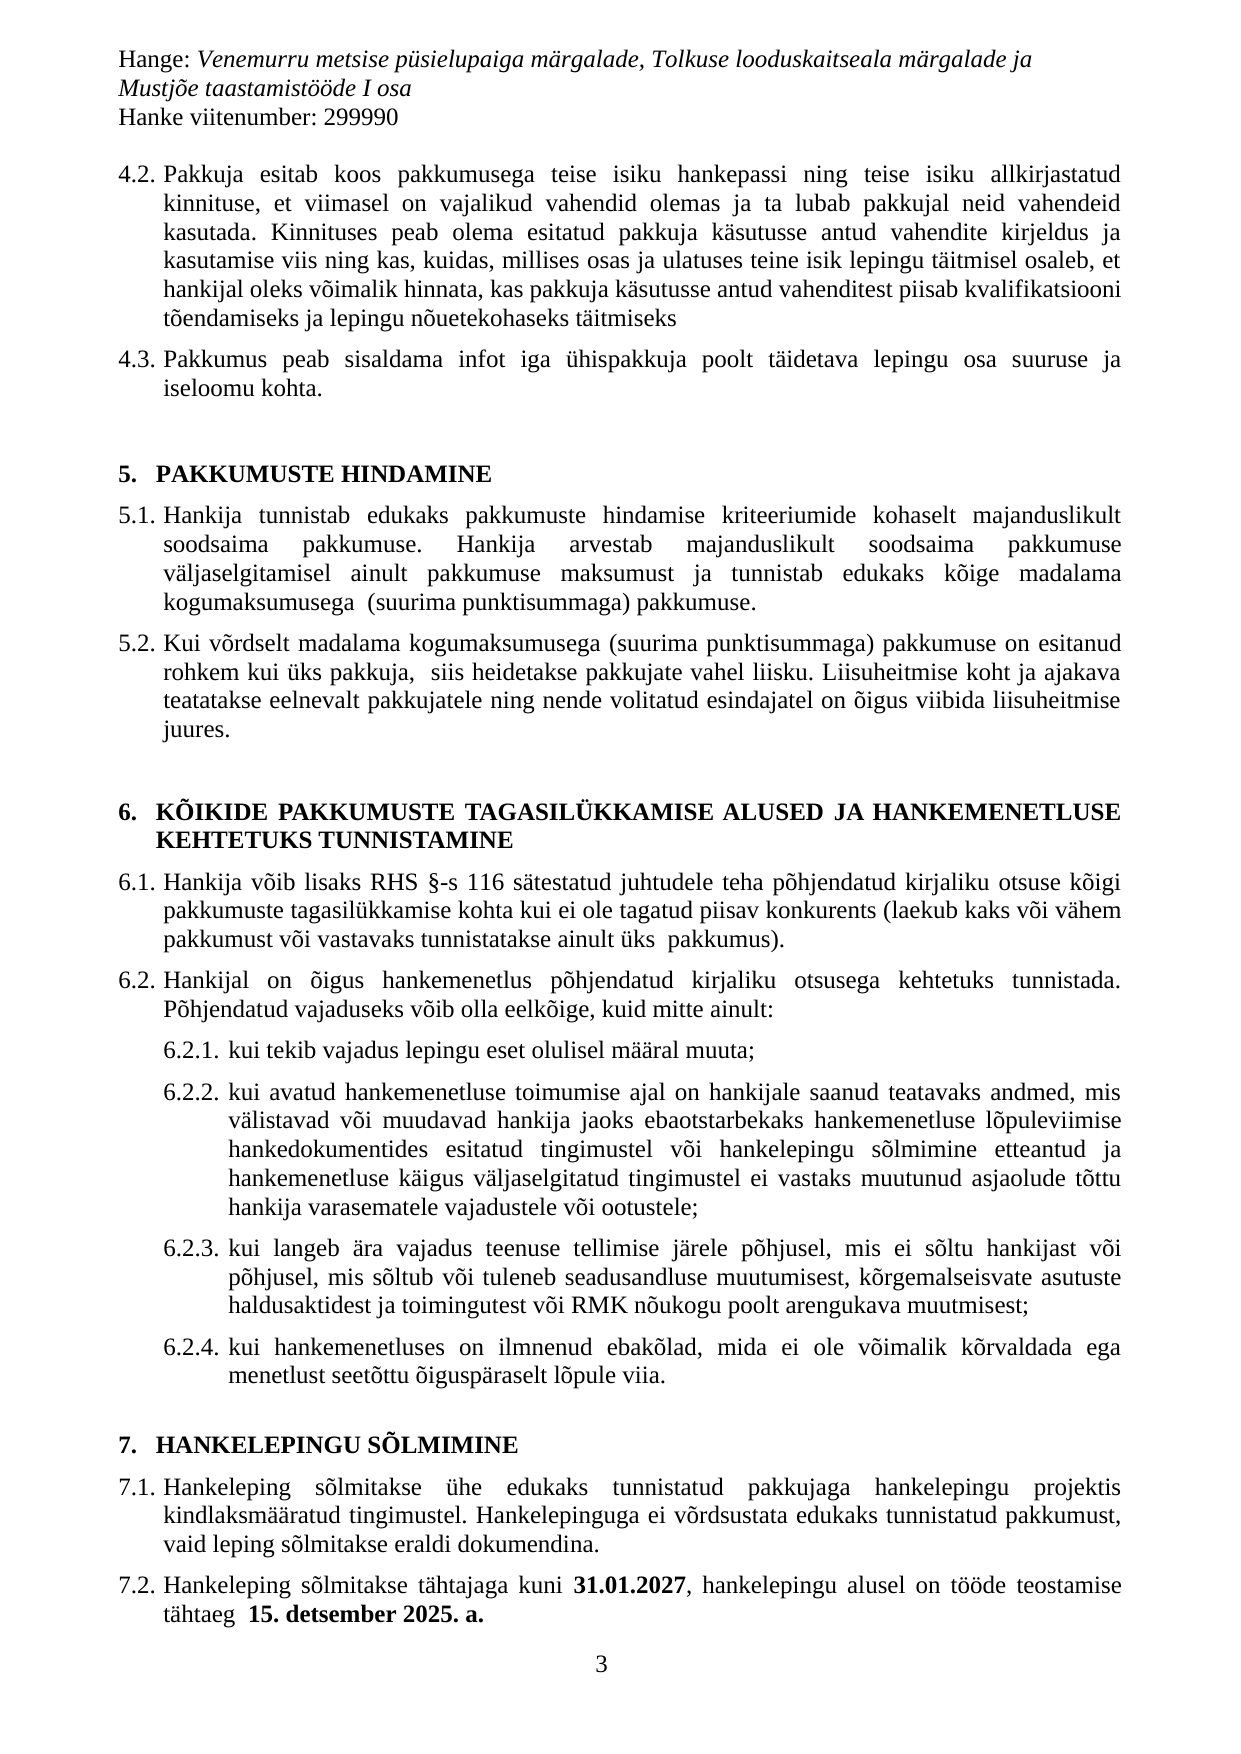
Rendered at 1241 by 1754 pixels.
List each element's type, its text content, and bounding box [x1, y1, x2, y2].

text Pakkumus peab sisaldama infot iga ühispakkuja poolt täidetava lepingu osa suuruse ja iseloomu kohta. [118, 344, 1122, 402]
text kui avatud hankemenetluse toimumise ajal on hankijale saanud teatavaks andmed, mis välistavad või muudavad hankija jaoks ebaotstarbekaks hankemenetluse lõpuleviimise hankedokumentides esitatud tingimustel või hankelepingu sõlmimine etteantud ja hankemenetluse käigus väljaselgitatud tingimustel ei vastaks muutunud asjaolude tõttu hankija varasematele vajadustele või ootustele; [163, 1077, 1122, 1221]
text Hankija võib lisaks RHS §-s 116 sätestatud juhtudele teha põhjendatud kirjaliku otsuse kõigi pakkumuste tagasilükkamise kohta kui ei ole tagatud piisav konkurents (laekub kaks või vähem pakkumust või vastavaks tunnistatakse ainult üks pakkumus). [118, 867, 1122, 953]
text kui tekib vajadus lepingu eset olulisel määral muuta; [163, 1036, 1122, 1064]
text kui langeb ära vajadus teenuse tellimise järele põhjusel, mis ei sõltu hankijast või põhjusel, mis sõltub või tuleneb seadusandluse muutumisest, kõrgemalseisvate asutuste haldusaktidest ja toimingutest või RMK nõukogu poolt arengukava muutmisest; [163, 1233, 1122, 1319]
list PAKKUMUSTE HINDAMINE [118, 459, 1122, 488]
text Hankeleping sõlmitakse ühe edukaks tunnistatud pakkujaga hankelepingu projektis kindlaksmääratud tingimustel. Hankelepinguga ei võrdsustata edukaks tunnistatud pakkumust, vaid leping sõlmitakse eraldi dokumendina. [118, 1472, 1122, 1558]
text Hankeleping sõlmitakse tähtajaga kuni 31.01.2027, hankelepingu alusel on tööde teostamise tähtaeg 15. detsember 2025. a. [118, 1571, 1122, 1628]
text Hankijal on õigus hankemenetlus põhjendatud kirjaliku otsusega kehtetuks tunnistada. Põhjendatud vajaduseks võib olla eelkõige, kuid mitte ainult: [118, 966, 1122, 1023]
text Hankija tunnistab edukaks pakkumuste hindamise kriteeriumide kohaselt majanduslikult soodsaima pakkumuse. Hankija arvestab majanduslikult soodsaima pakkumuse väljaselgitamisel ainult pakkumuse maksumust ja tunnistab edukaks kõige madalama kogumaksumusega (suurima punktisummaga) pakkumuse. [118, 501, 1122, 616]
text kui hankemenetluses on ilmnenud ebakõlad, mida ei ole võimalik kõrvaldada ega menetlust seetõttu õiguspäraselt lõpule viia. [163, 1332, 1122, 1389]
text Kui võrdselt madalama kogumaksumusega (suurima punktisummaga) pakkumuse on esitanud rohkem kui üks pakkuja, siis heidetakse pakkujate vahel liisku. Liisuheitmise koht ja ajakava teatatakse eelnevalt pakkujatele ning nende volitatud esindajatel on õigus viibida liisuheitmise juures. [118, 628, 1122, 743]
text Pakkuja esitab koos pakkumusega teise isiku hankepassi ning teise isiku allkirjastatud kinnituse, et viimasel on vajalikud vahendid olemas ja ta lubab pakkujal neid vahendeid kasutada. Kinnituses peab olema esitatud pakkuja käsutusse antud vahendite kirjeldus ja kasutamise viis ning kas, kuidas, millises osas ja ulatuses teine isik lepingu täitmisel osaleb, et hankijal oleks võimalik hinnata, kas pakkuja käsutusse antud vahenditest piisab kvalifikatsiooni tõendamiseks ja lepingu nõuetekohaseks täitmiseks [118, 159, 1122, 332]
list HANKELEPINGU SÕLMIMINE [118, 1431, 1122, 1459]
list KÕIKIDE PAKKUMUSTE TAGASILÜKKAMISE ALUSED JA HANKEMENETLUSE KEHTETUKS TUNNISTAMINE [118, 797, 1122, 854]
